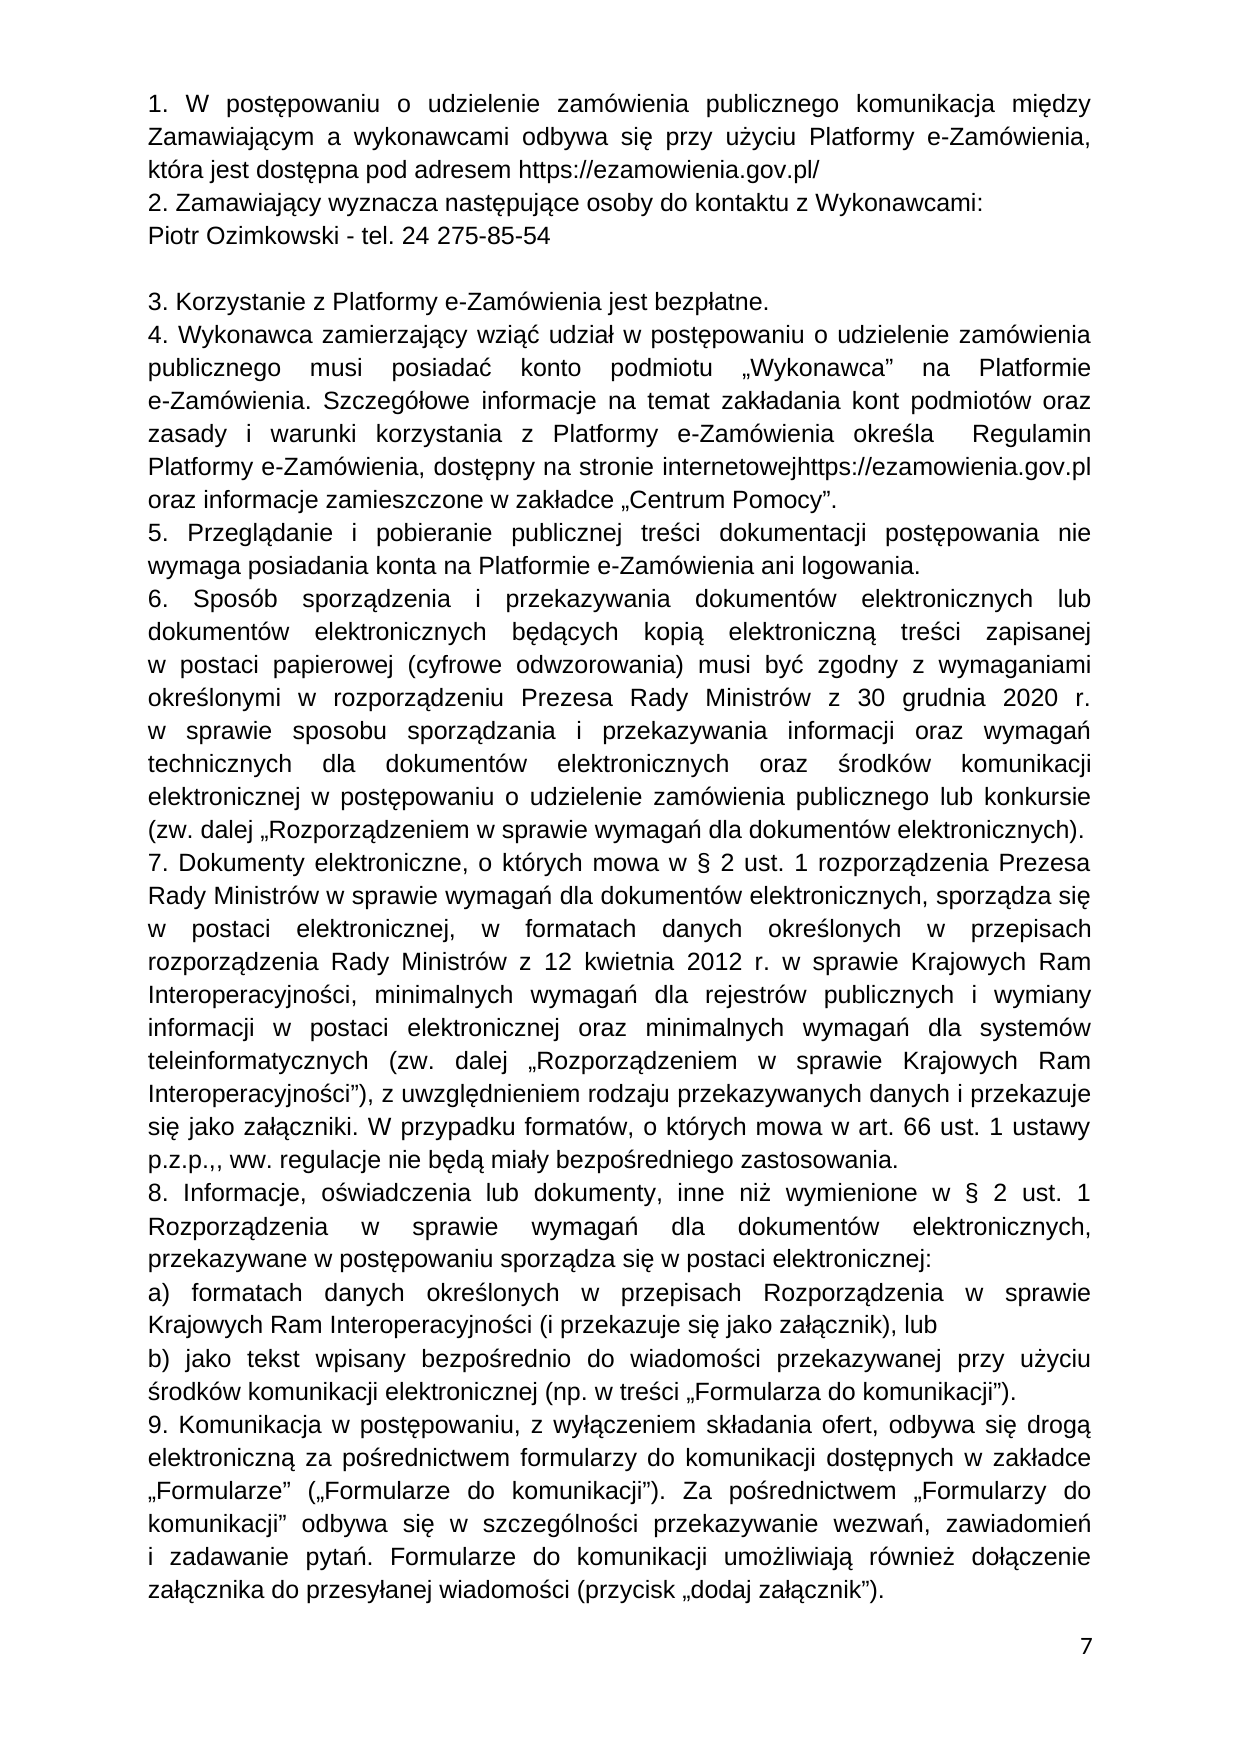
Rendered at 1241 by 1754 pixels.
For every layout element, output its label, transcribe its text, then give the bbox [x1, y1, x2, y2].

text a) formatach danych określonych w przepisach Rozporządzenia w sprawie Krajowych Ram Interoperacyjności (i przekazuje się jako załącznik), lub [148, 1277, 1092, 1339]
text 6. Sposób sporządzenia i przekazywania dokumentów elektronicznych lub dokumentów elektronicznych będących kopią elektroniczną treści zapisanej w postaci papierowej (cyfrowe odwzorowania) musi być zgodny z wymaganiami określonymi w rozporządzeniu Prezesa Rady Ministrów z 30 grudnia 2020 r. w sprawie sposobu sporządzania i przekazywania informacji oraz wymagań technicznych dla dokumentów elektronicznych oraz środków komunikacji elektronicznej w postępowaniu o udzielenie zamówienia publicznego lub konkursie (zw. dalej „Rozporządzeniem w sprawie wymagań dla dokumentów elektronicznych). [148, 584, 1092, 844]
text 3. Korzystanie z Platformy e-Zamówienia jest bezpłatne. [148, 287, 1092, 316]
text 4. Wykonawca zamierzający wziąć udział w postępowaniu o udzielenie zamówienia publicznego musi posiadać konto podmiotu „Wykonawca” na Platformie e-Zamówienia. Szczegółowe informacje na temat zakładania kont podmiotów oraz zasady i warunki korzystania z Platformy e-Zamówienia określa Regulamin Platformy e-Zamówienia, dostępny na stronie internetowejhttps://ezamowienia.gov.pl oraz informacje zamieszczone w zakładce „Centrum Pomocy”. [148, 320, 1092, 514]
text Piotr Ozimkowski - tel. 24 275-85-54 [148, 221, 1092, 249]
text 2. Zamawiający wyznacza następujące osoby do kontaktu z Wykonawcami: [148, 188, 1092, 217]
text b) jako tekst wpisany bezpośrednio do wiadomości przekazywanej przy użyciu środków komunikacji elektronicznej (np. w treści „Formularza do komunikacji”). [148, 1343, 1092, 1405]
text 8. Informacje, oświadczenia lub dokumenty, inne niż wymienione w § 2 ust. 1 Rozporządzenia w sprawie wymagań dla dokumentów elektronicznych, przekazywane w postępowaniu sporządza się w postaci elektronicznej: [148, 1178, 1092, 1273]
text 5. Przeglądanie i pobieranie publicznej treści dokumentacji postępowania nie wymaga posiadania konta na Platformie e-Zamówienia ani logowania. [148, 518, 1092, 580]
text 9. Komunikacja w postępowaniu, z wyłączeniem składania ofert, odbywa się drogą elektroniczną za pośrednictwem formularzy do komunikacji dostępnych w zakładce „Formularze” („Formularze do komunikacji”). Za pośrednictwem „Formularzy do komunikacji” odbywa się w szczególności przekazywanie wezwań, zawiadomień i zadawanie pytań. Formularze do komunikacji umożliwiają również dołączenie załącznika do przesyłanej wiadomości (przycisk „dodaj załącznik”). [148, 1409, 1092, 1603]
text 1. W postępowaniu o udzielenie zamówienia publicznego komunikacja między Zamawiającym a wykonawcami odbywa się przy użyciu Platformy e-Zamówienia, która jest dostępna pod adresem https://ezamowienia.gov.pl/ [148, 89, 1092, 183]
text 7. Dokumenty elektroniczne, o których mowa w § 2 ust. 1 rozporządzenia Prezesa Rady Ministrów w sprawie wymagań dla dokumentów elektronicznych, sporządza się w postaci elektronicznej, w formatach danych określonych w przepisach rozporządzenia Rady Ministrów z 12 kwietnia 2012 r. w sprawie Krajowych Ram Interoperacyjności, minimalnych wymagań dla rejestrów publicznych i wymiany informacji w postaci elektronicznej oraz minimalnych wymagań dla systemów teleinformatycznych (zw. dalej „Rozporządzeniem w sprawie Krajowych Ram Interoperacyjności”), z uwzględnieniem rodzaju przekazywanych danych i przekazuje się jako załączniki. W przypadku formatów, o których mowa w art. 66 ust. 1 ustawy p.z.p.,, ww. regulacje nie będą miały bezpośredniego zastosowania. [148, 848, 1092, 1174]
